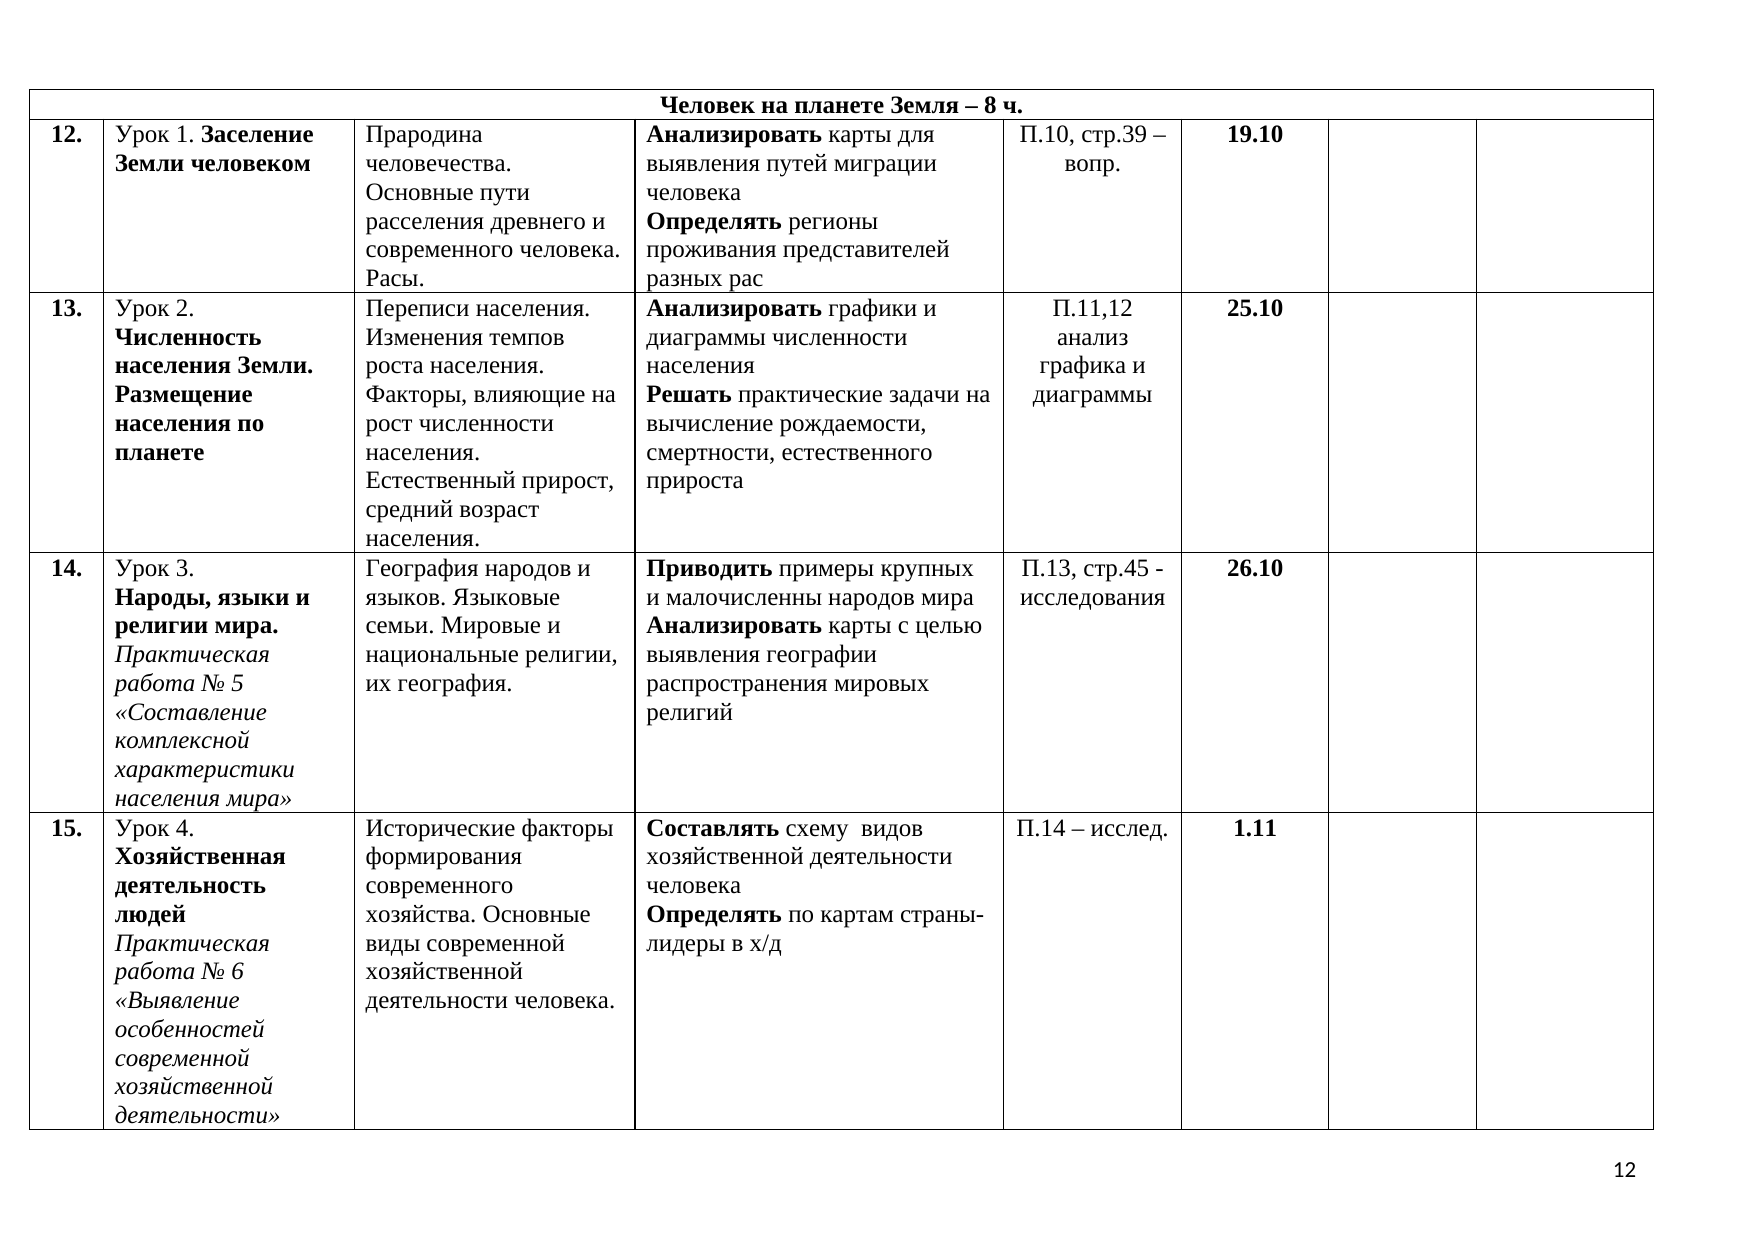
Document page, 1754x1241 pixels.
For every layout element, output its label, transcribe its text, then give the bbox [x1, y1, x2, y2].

table_cell 14. [30, 553, 103, 812]
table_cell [104, 813, 354, 1129]
table_cell [1477, 813, 1653, 1129]
table_cell 19.10 [1182, 120, 1328, 292]
table_cell 15. [30, 813, 103, 1129]
table_cell [1329, 293, 1476, 552]
table_cell П.11,12 анализ графика и диаграммы [1004, 293, 1181, 552]
table_cell [1329, 553, 1476, 812]
table_cell Урок 1. Заселение Земли человеком [104, 120, 354, 292]
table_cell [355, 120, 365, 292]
table_cell [1329, 120, 1476, 292]
table_cell Переписи населения. Изменения темпов роста населения. Факторы, влияющие на рост численности населения. Естественный прирост, средний возраст населения. [355, 293, 634, 552]
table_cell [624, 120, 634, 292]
table_cell География народов и языков. Языковые семьи. Мировые и национальные религии, их география. [355, 553, 634, 812]
table_cell П.14 – исслед. [1004, 813, 1181, 1129]
table_cell [1477, 293, 1653, 552]
table_cell 12. [30, 120, 103, 292]
table_cell [1477, 553, 1653, 812]
table_cell 1.11 [1182, 813, 1328, 1129]
table_cell Урок 2. Численность населения Земли. Размещение населения по планете [104, 293, 354, 552]
table_cell [1329, 813, 1476, 1129]
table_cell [30, 90, 1653, 118]
table_cell 26.10 [1182, 553, 1328, 812]
table_cell Анализировать графики и диаграммы численности населения Решать практические задачи на вычисление рождаемости, смертности, естественного прироста [636, 293, 1003, 552]
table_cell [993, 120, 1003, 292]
table_cell П.13, стр.45 - исследования [1004, 553, 1181, 812]
table_cell [1477, 120, 1653, 292]
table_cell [355, 813, 634, 1129]
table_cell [636, 813, 1003, 1129]
table_cell П.10, стр.39 – вопр. [1004, 120, 1181, 292]
table_cell Приводить примеры крупных и малочисленны народов мира Анализировать карты с целью выявления географии распространения мировых религий [636, 553, 1003, 812]
table_cell 25.10 [1182, 293, 1328, 552]
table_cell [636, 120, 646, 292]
table_cell Урок 3. Народы, языки и религии мира. Практическая работа № 5 «Составление комплексной характеристики населения мира» [104, 553, 354, 812]
table_cell 13. [30, 293, 103, 552]
